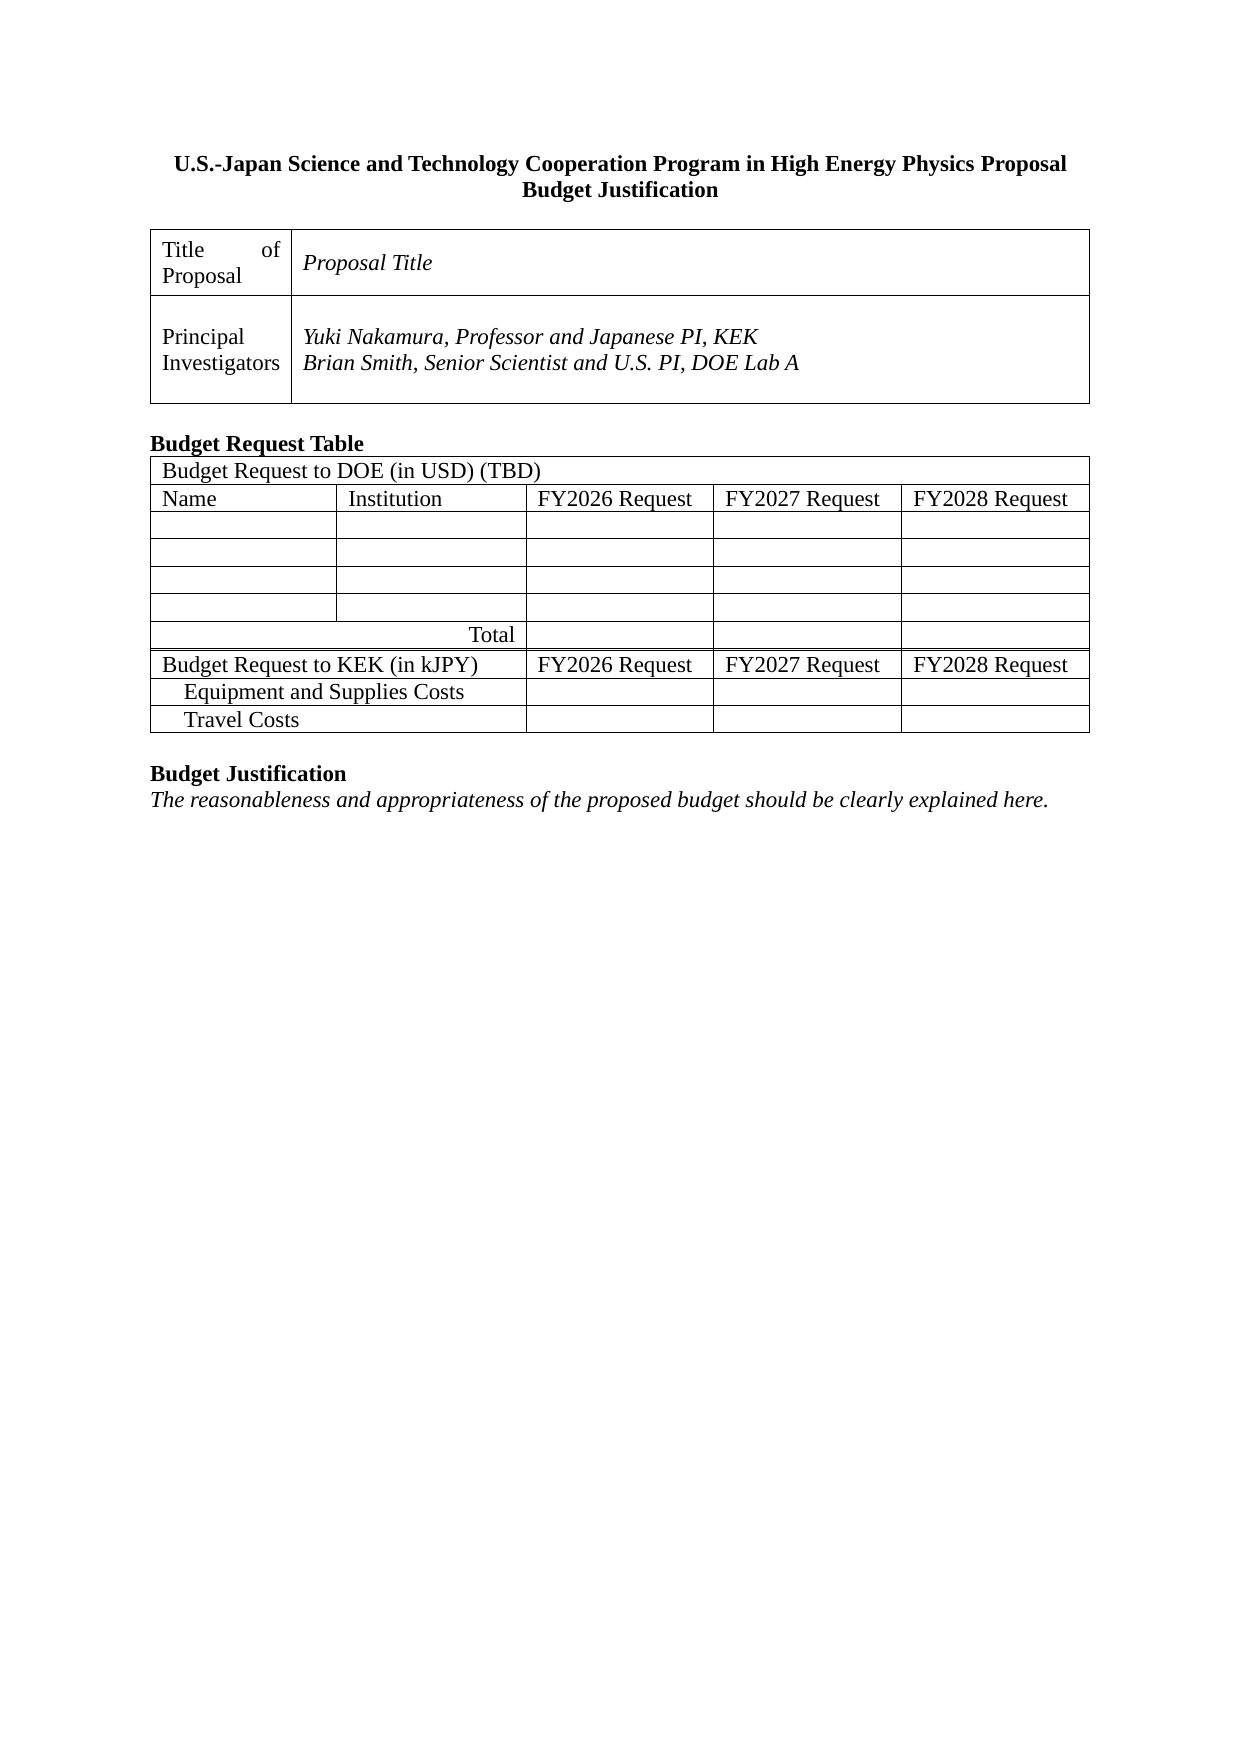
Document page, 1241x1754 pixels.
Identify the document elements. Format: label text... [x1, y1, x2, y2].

table_cell [337, 594, 526, 621]
text Budget Justification [150, 176, 1090, 203]
table_cell [714, 567, 901, 593]
text Budget Request Table [150, 430, 1090, 456]
table_cell [714, 539, 901, 566]
text Budget Justification [150, 759, 1090, 786]
table_cell [337, 512, 526, 538]
table_cell [902, 567, 1089, 593]
table_cell [151, 567, 336, 593]
table_cell [902, 594, 1089, 621]
table_cell [714, 512, 901, 538]
table_cell FY2028 Request [902, 485, 1089, 511]
table_cell Principal Investigators [151, 296, 291, 402]
table_cell [151, 539, 336, 566]
table_cell Name [151, 485, 336, 511]
table_cell [714, 679, 901, 705]
table_cell FY2027 Request [714, 651, 901, 677]
table_cell [527, 512, 713, 538]
table_cell [337, 567, 526, 593]
table_cell FY2027 Request [714, 485, 901, 511]
table_cell [902, 512, 1089, 538]
table_cell [151, 594, 336, 621]
table_cell FY2026 Request [527, 485, 713, 511]
table_cell [527, 679, 713, 705]
text The reasonableness and appropriateness of the proposed budget should be clearly explained here. [150, 786, 1090, 812]
table_cell Institution [337, 485, 526, 511]
table_cell [902, 706, 1089, 732]
text U.S.-Japan Science and Technology Cooperation Program in High Energy Physics Proposal [150, 150, 1090, 176]
table_cell Budget Request to KEK (in kJPY) [151, 651, 526, 677]
table_cell [714, 622, 901, 648]
table_header Title of Proposal [151, 230, 291, 295]
table_cell [714, 594, 901, 621]
table_cell Yuki Nakamura, Professor and Japanese PI, KEK Brian Smith, Senior Scientist and U.S. PI, DOE Lab A [292, 296, 1089, 402]
table_header Budget Request to DOE (in USD) (TBD) [151, 457, 1089, 483]
table_cell [527, 622, 713, 648]
table_cell [527, 706, 713, 732]
table_cell FY2028 Request [902, 651, 1089, 677]
table_cell Travel Costs [151, 706, 526, 732]
table_cell [902, 539, 1089, 566]
table_cell [902, 622, 1089, 648]
table_cell FY2026 Request [527, 651, 713, 677]
table_header Proposal Title [292, 230, 1089, 295]
table_cell [527, 539, 713, 566]
table_cell [151, 512, 336, 538]
table_cell [337, 539, 526, 566]
table_cell [527, 594, 713, 621]
table_cell [714, 706, 901, 732]
table_cell Equipment and Supplies Costs [151, 679, 526, 705]
table_cell Total [151, 622, 526, 648]
table_cell [902, 679, 1089, 705]
table_cell [527, 567, 713, 593]
